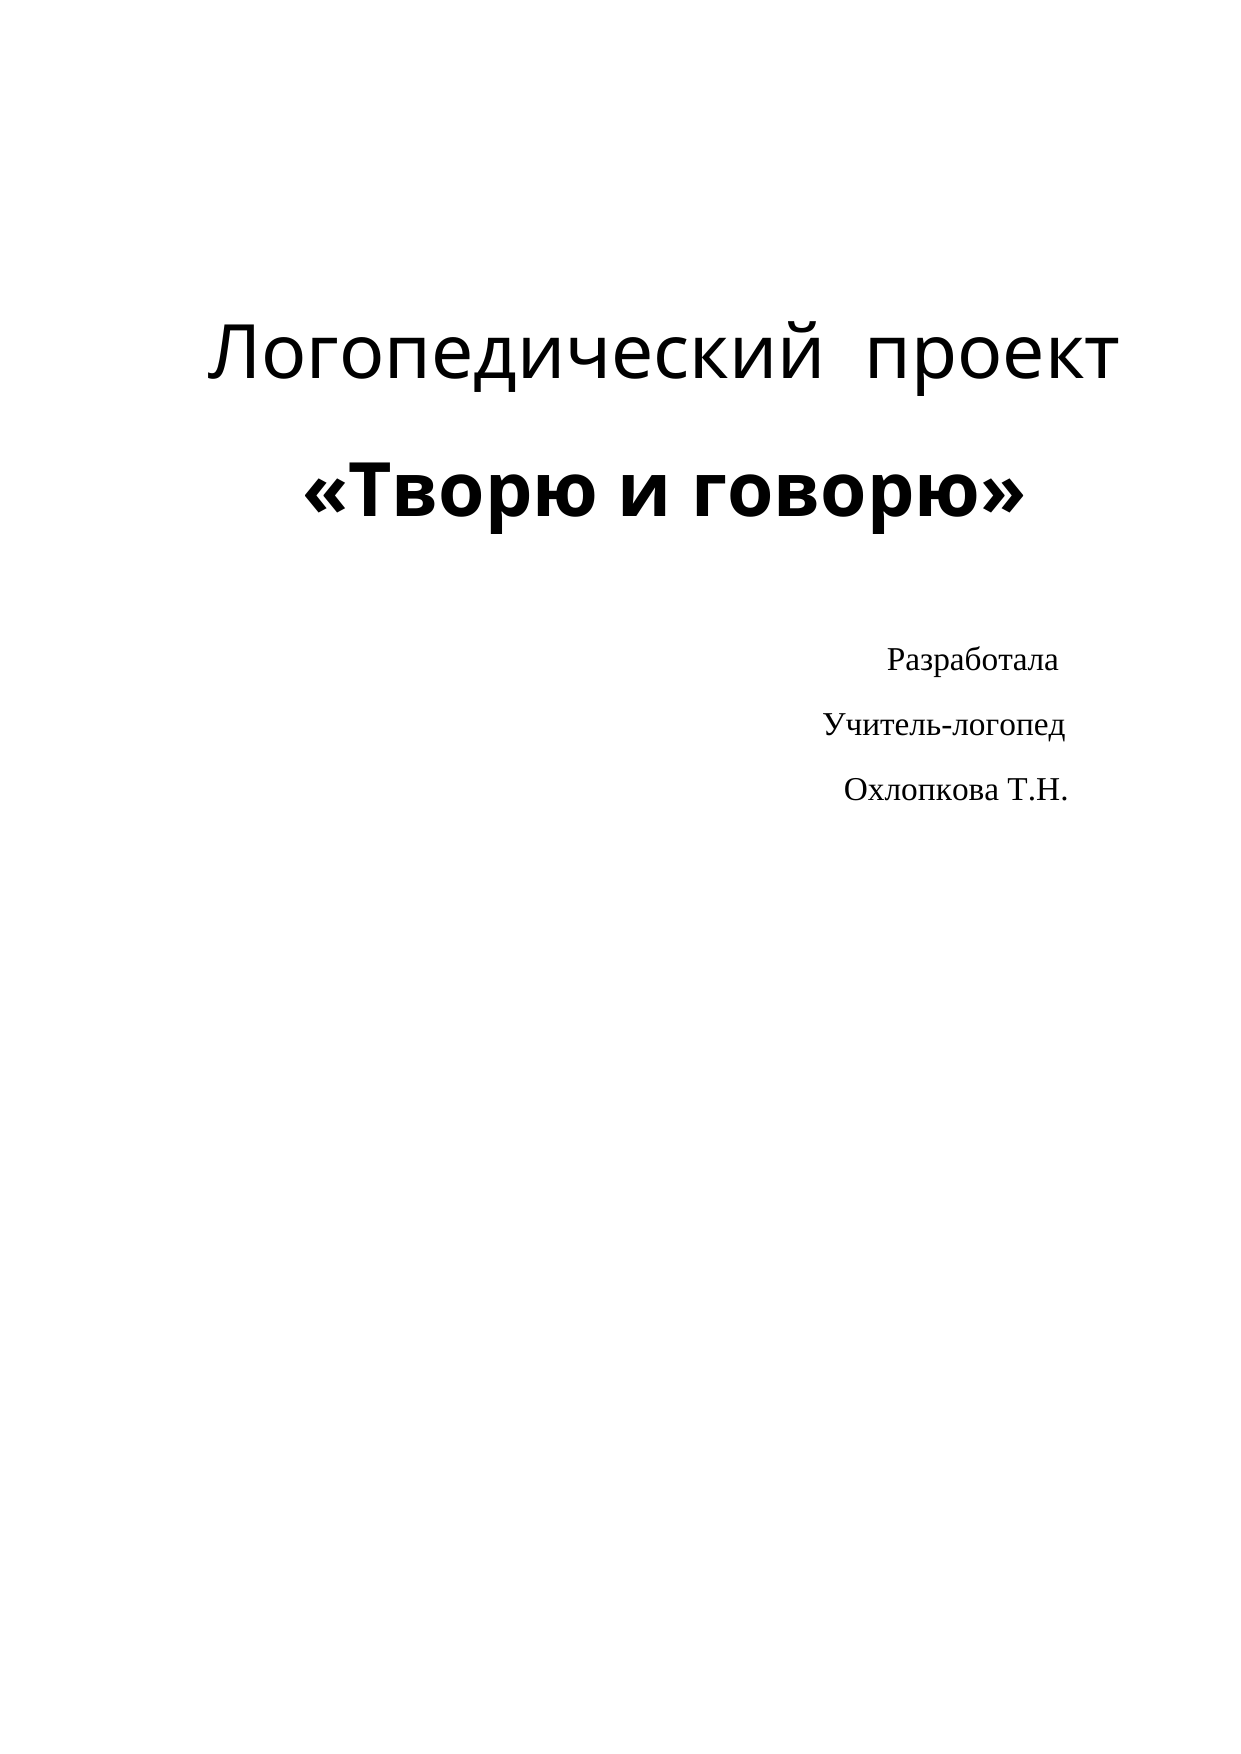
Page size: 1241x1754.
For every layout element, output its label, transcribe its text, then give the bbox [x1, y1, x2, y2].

text «Творю и говорю» [177, 436, 1152, 539]
text Учитель-логопед [177, 704, 1152, 743]
text Логопедический проект [177, 298, 1152, 400]
text Разработала [177, 640, 1152, 678]
text Охлопкова Т.Н. [177, 769, 1152, 808]
